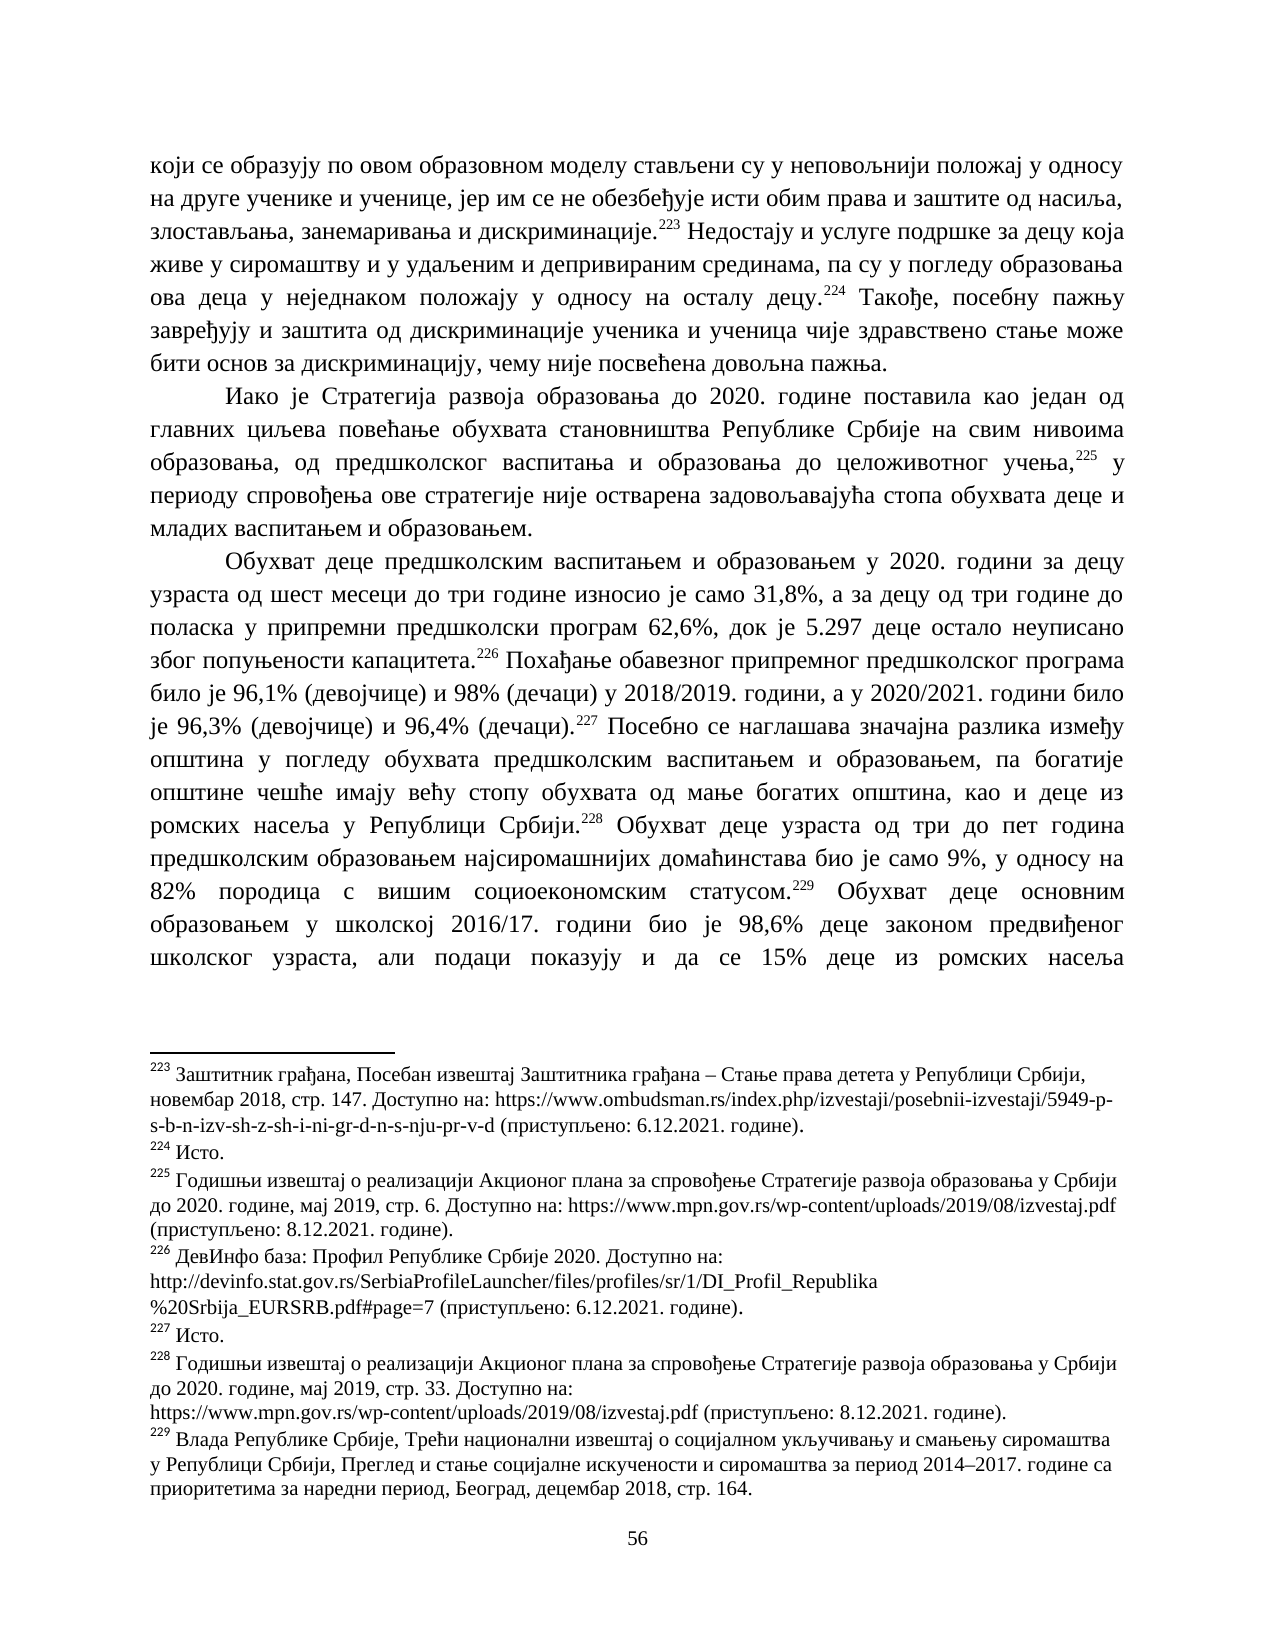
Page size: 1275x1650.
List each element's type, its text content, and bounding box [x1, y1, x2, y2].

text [150, 150, 1125, 377]
text Иако је Стратегија развоја образовања до 2020. године поставила као један од главних циљева повећање обухвата становништва Републике Србије на свим нивоима образовања, од предшколског васпитања и образовања до целоживотног учења, у периоду спровођења ове стратегије није остварена задовољавајућа стопа обухвата деце и младих васпитањем и образовањем. [150, 381, 1125, 542]
text Обухват деце предшколским васпитањем и образовањем у 2020. години за децу узраста од шест месеци до три године износио је само 31,8%, а за децу од три године до поласка у припремни предшколски програм 62,6%, док је 5.297 деце остало неуписано због попуњености капацитета. Похађање обавезног припремног предшколског програма било је 96,1% (девојчице) и 98% (дечаци) у 2018/2019. години, а у 2020/2021. години било је 96,3% (девојчице) и 96,4% (дечаци). Посебно се наглашава значајна разлика између општина у погледу обухвата предшколским васпитањем и образовањем, па богатије општине чешће имају већу стопу обухвата од мање богатих општина, као и деце из ромских насеља у Републици Србији. Обухват деце узраста од три до пет година предшколским образовањем најсиромашнијих домаћинстава био је само 9%, у односу на 82% породица с вишим социоекономским статусом. Обухват деце основним образовањем у школској 2016/17. години био је 98,6% деце законом предвиђеног школског узраста, али подаци показују и да се 15% деце из ромских насеља основношколског узраста налази ван система образовања. Деца која одустају од редовног школовања најчешће су деца ромске националности. [150, 546, 1125, 971]
